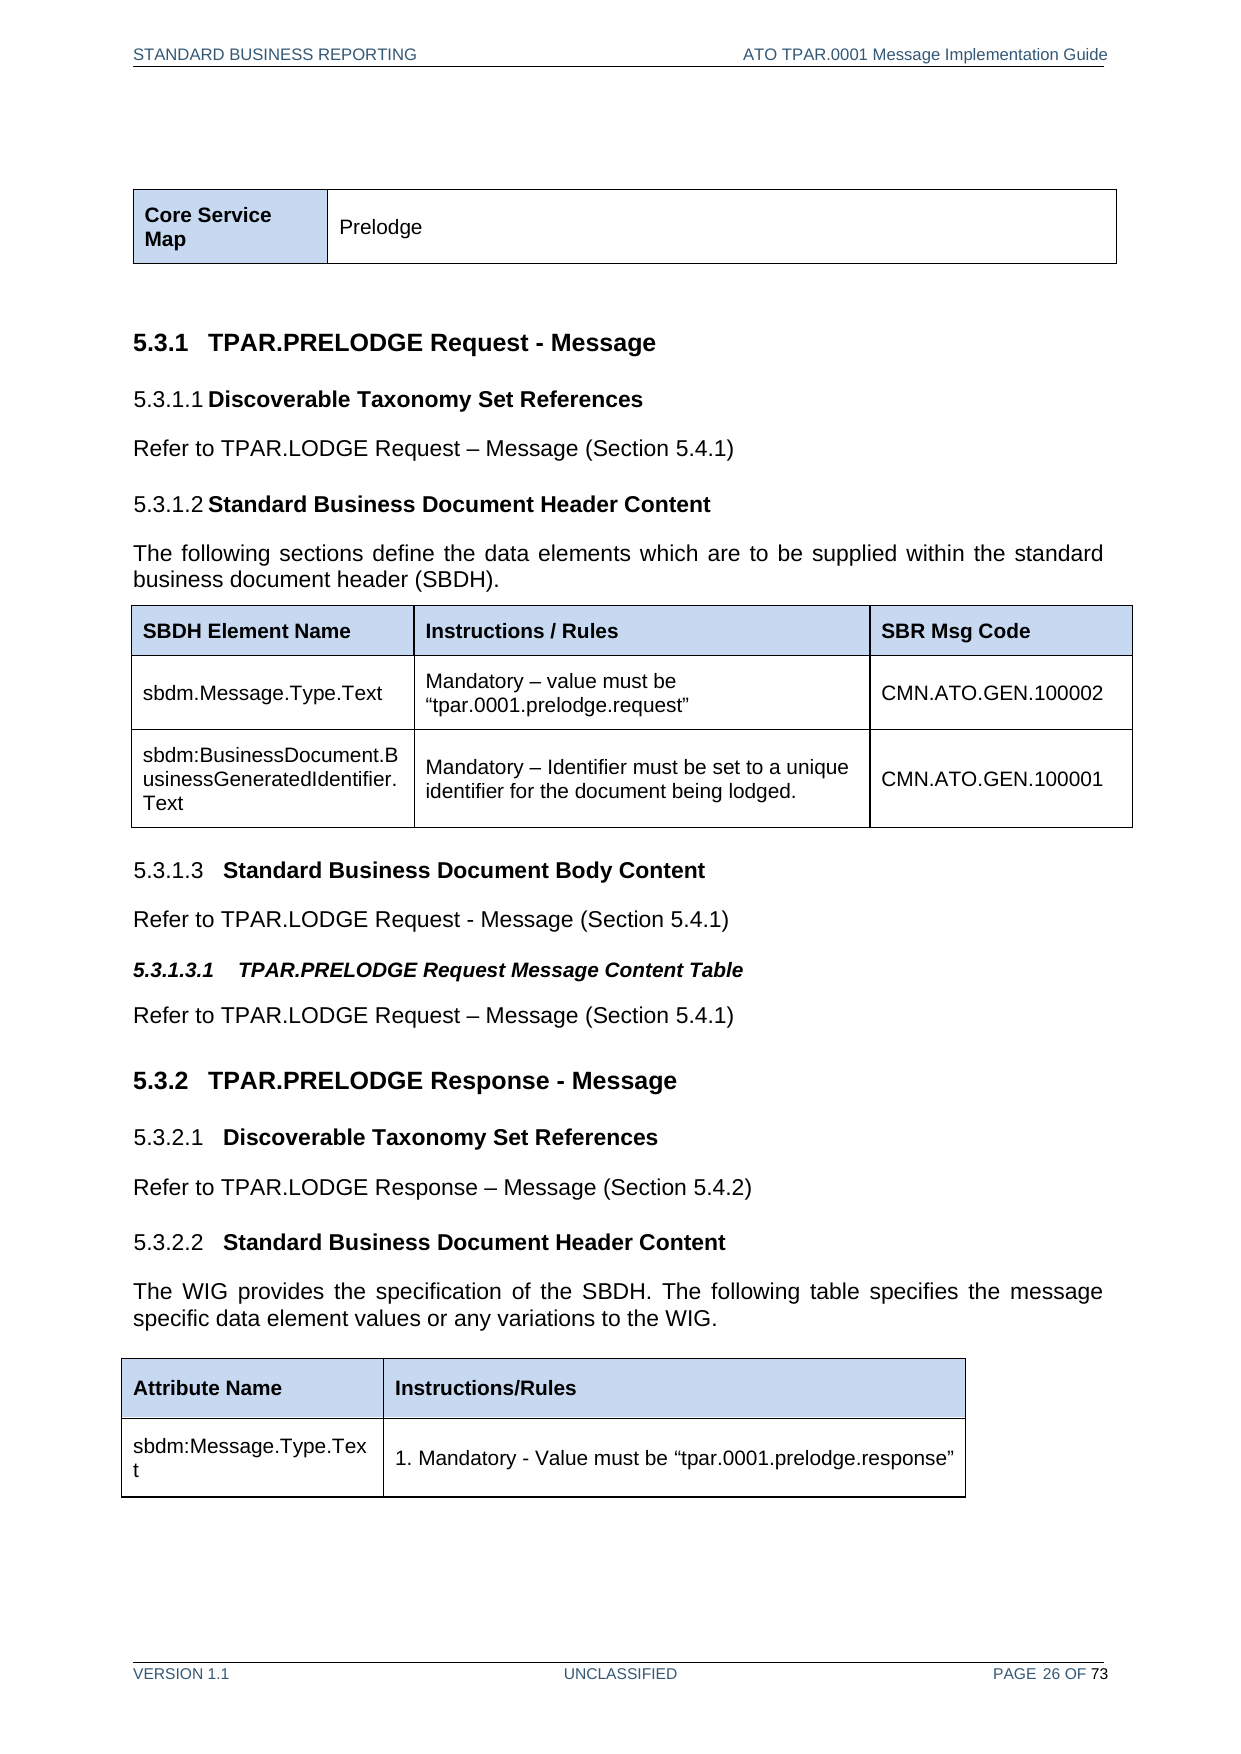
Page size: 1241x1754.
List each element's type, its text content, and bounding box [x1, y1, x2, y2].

table_header Attribute Name [122, 1359, 383, 1417]
table_cell Mandatory – value must be “tpar.0001.prelodge.request” [415, 656, 869, 729]
table_cell Mandatory – Identifier must be set to a unique identifier for the document being lodged. [415, 730, 869, 827]
list Discoverable Taxonomy Set References [133, 1124, 1104, 1151]
table_cell sbdm.Message.Type.Text [132, 656, 414, 729]
list Standard Business Document Body Content [133, 857, 1104, 883]
list Standard Business Document Header Content [133, 491, 1104, 517]
list Standard Business Document Header Content [133, 1229, 1104, 1255]
table_cell CMN.ATO.GEN.100002 [871, 656, 1132, 729]
table_cell 1. Mandatory - Value must be “tpar.0001.prelodge.response” [384, 1419, 965, 1496]
table_header SBR Msg Code [871, 606, 1132, 655]
text The WIG provides the specification of the SBDH. The following table specifies the message specific data element values or any variations to the WIG. [133, 1278, 1104, 1331]
text Refer to TPAR.LODGE Request – Message (Section 5.4.1) [133, 435, 1104, 461]
text Refer to TPAR.LODGE Request - Message (Section 5.4.1) [133, 906, 1104, 933]
list TPAR.PRELODGE Response - Message [133, 1066, 1104, 1095]
table_cell Prelodge [328, 190, 1116, 263]
table_header Instructions/Rules [384, 1359, 965, 1417]
table_cell sbdm:BusinessDocument.BusinessGeneratedIdentifier.Text [132, 730, 414, 827]
list TPAR.PRELODGE Request - Message [133, 328, 1104, 357]
table_header Instructions / Rules [415, 606, 869, 655]
table_header SBDH Element Name [132, 606, 413, 655]
list Discoverable Taxonomy Set References [133, 386, 1104, 412]
table_cell Core Service Map [134, 190, 327, 263]
text Refer to TPAR.LODGE Response – Message (Section 5.4.2) [133, 1173, 1104, 1200]
text Refer to TPAR.LODGE Request – Message (Section 5.4.1) [133, 1002, 1104, 1029]
table_cell sbdm:Message.Type.Text [122, 1419, 383, 1496]
subtitle TPAR.PRELODGE Request Message Content Table [133, 958, 1104, 982]
table_cell CMN.ATO.GEN.100001 [871, 730, 1132, 827]
text The following sections define the data elements which are to be supplied within the standard business document header (SBDH). [133, 540, 1104, 592]
